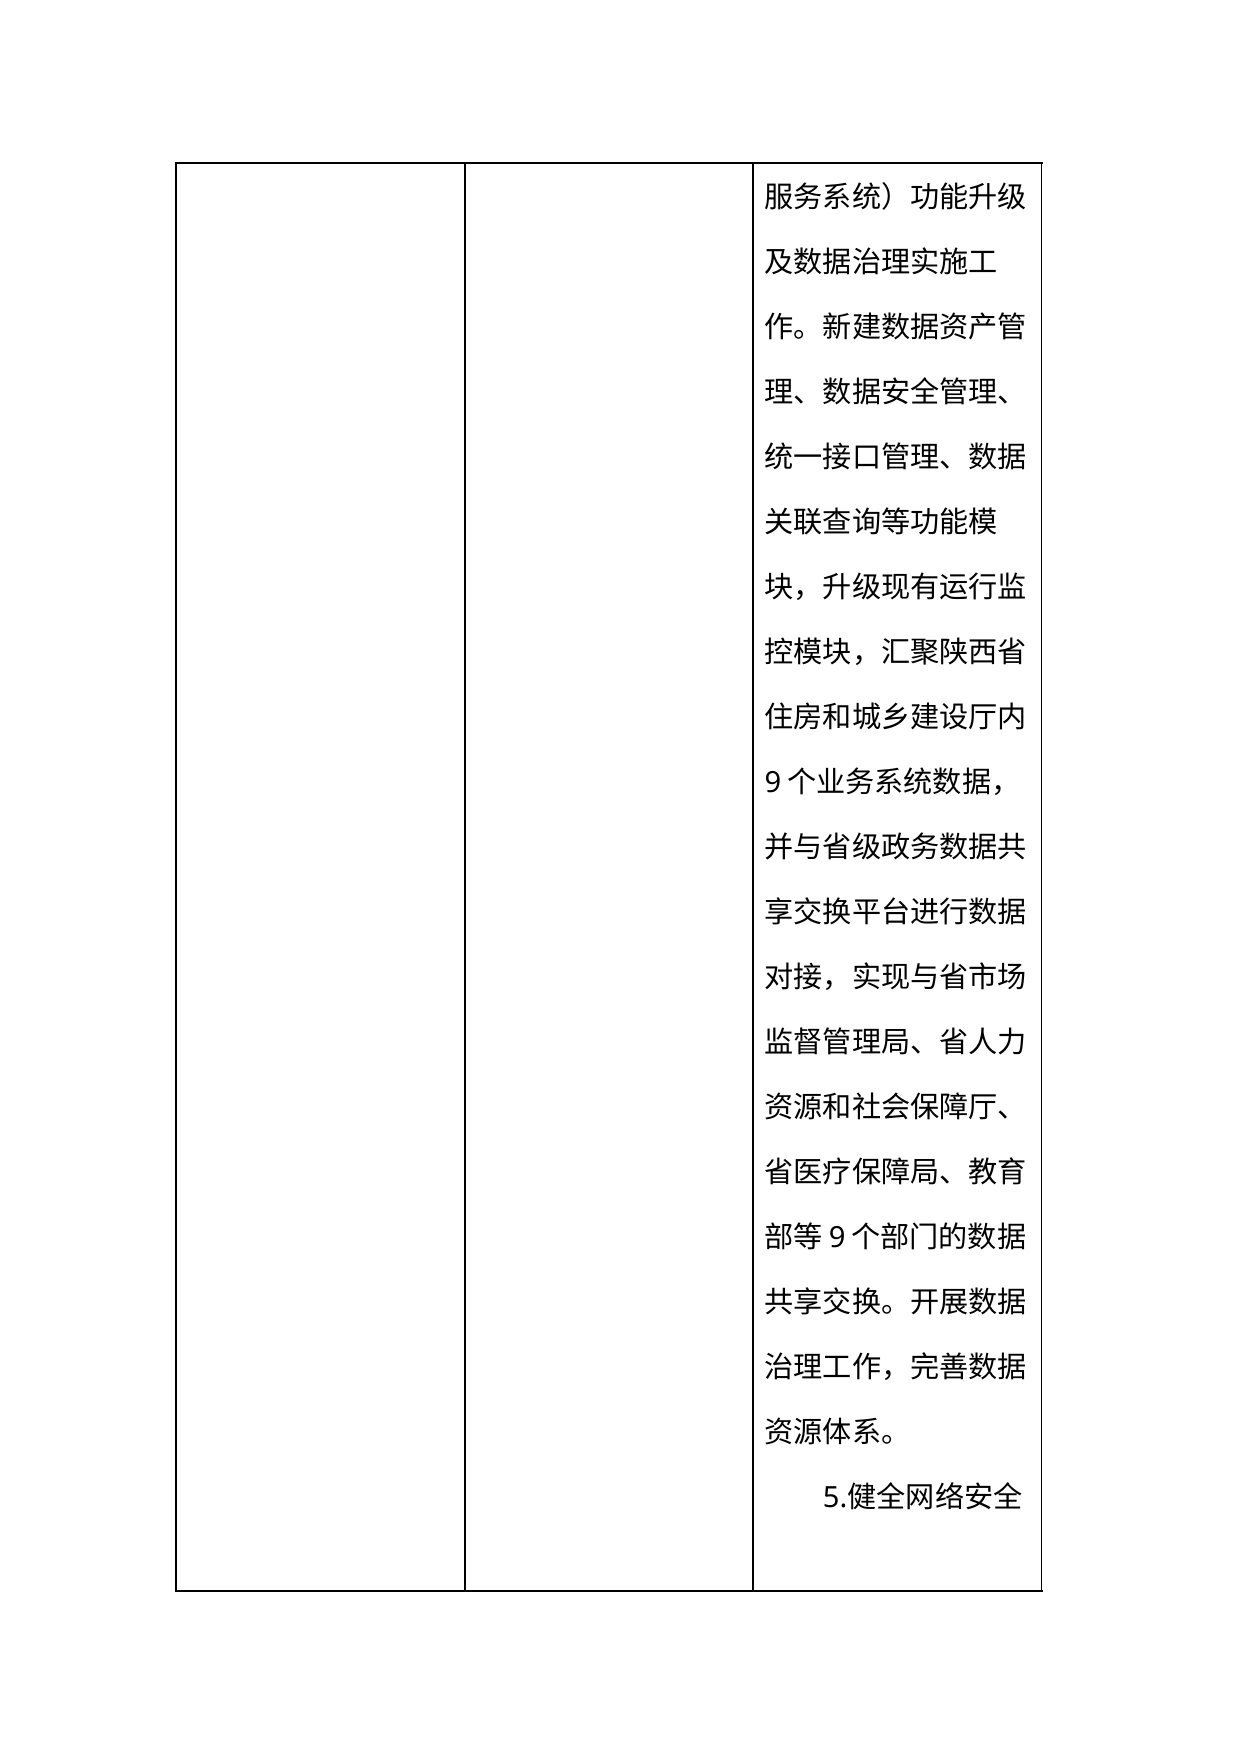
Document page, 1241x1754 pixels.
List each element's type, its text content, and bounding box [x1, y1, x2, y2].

table_cell 1 [466, 164, 752, 1590]
table_cell [177, 164, 464, 1590]
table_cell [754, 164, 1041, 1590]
